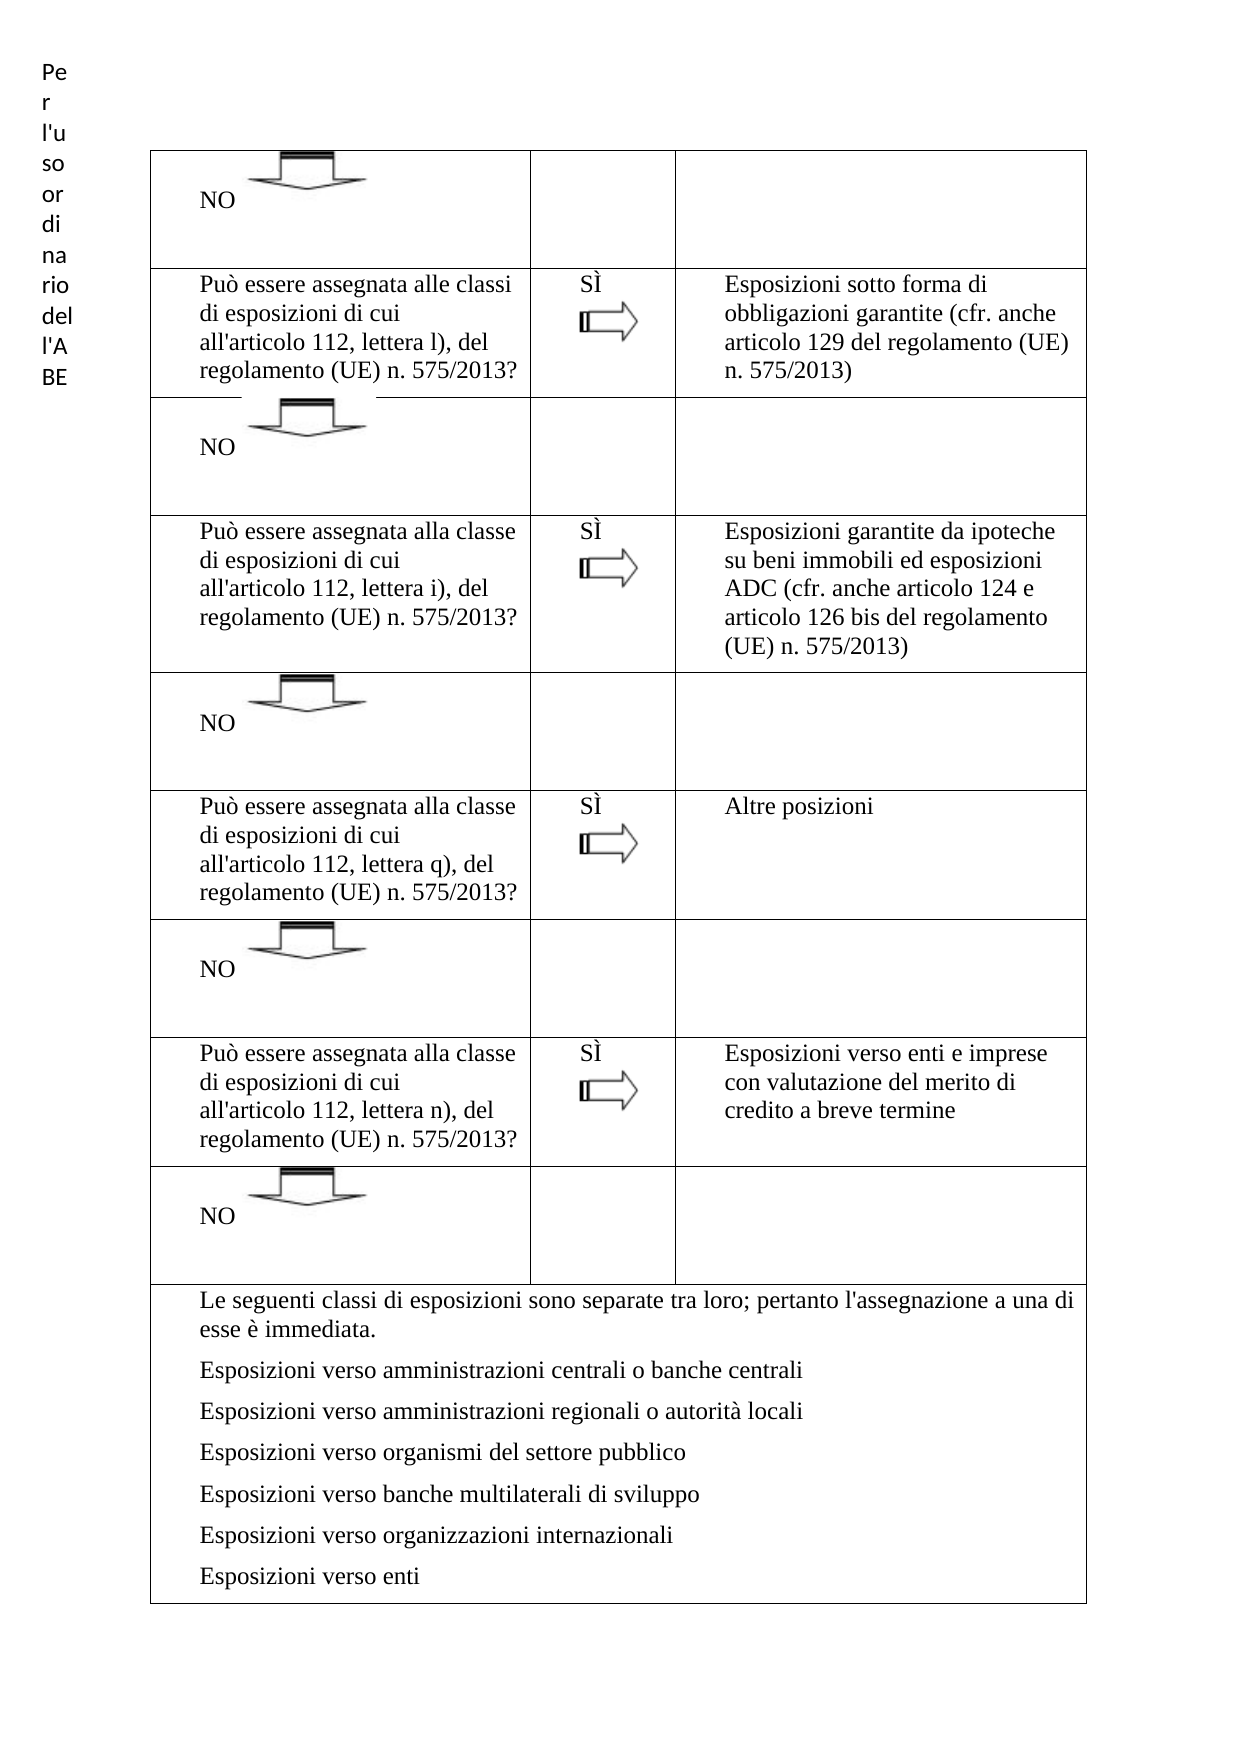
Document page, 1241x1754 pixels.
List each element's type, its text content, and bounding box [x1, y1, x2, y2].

table_cell SÌ [531, 269, 675, 397]
table_cell Può essere assegnata alle classi di esposizioni di cui all'articolo 112, lettera l), del regolamento (UE) n. 575/2013? [151, 269, 530, 397]
picture [241, 1167, 377, 1225]
table_cell [676, 398, 1086, 515]
table_cell Altre posizioni [676, 791, 1086, 919]
table_cell [531, 1167, 675, 1284]
picture [241, 397, 377, 456]
table_cell Può essere assegnata alla classe di esposizioni di cui all'articolo 112, lettera i), del regolamento (UE) n. 575/2013? [151, 516, 530, 672]
table_cell SÌ [531, 791, 675, 919]
table_cell NO [151, 673, 530, 790]
table_cell SÌ [531, 1038, 675, 1166]
picture [579, 544, 641, 590]
picture [241, 151, 377, 209]
picture [241, 920, 377, 978]
table_cell [676, 673, 1086, 790]
picture [579, 820, 641, 866]
table_cell [676, 1167, 1086, 1284]
table_cell NO [151, 398, 530, 515]
table_cell Esposizioni verso enti e imprese con valutazione del merito di credito a breve termine [676, 1038, 1086, 1166]
table_cell [531, 151, 675, 268]
table_cell [531, 920, 675, 1037]
table_cell NO [151, 1167, 530, 1284]
table_cell [676, 151, 1086, 268]
table_cell Può essere assegnata alla classe di esposizioni di cui all'articolo 112, lettera q), del regolamento (UE) n. 575/2013? [151, 791, 530, 919]
table_cell [531, 398, 675, 515]
picture [241, 673, 377, 731]
table_cell Esposizioni sotto forma di obbligazioni garantite (cfr. anche articolo 129 del regolamento (UE) n. 575/2013) [676, 269, 1086, 397]
table_cell Esposizioni garantite da ipoteche su beni immobili ed esposizioni ADC (cfr. anche articolo 124 e articolo 126 bis del regolamento (UE) n. 575/2013) [676, 516, 1086, 672]
table_cell [676, 920, 1086, 1037]
table_cell NO [151, 920, 530, 1037]
table_cell SÌ [531, 516, 675, 672]
table_cell Può essere assegnata alla classe di esposizioni di cui all'articolo 112, lettera n), del regolamento (UE) n. 575/2013? [151, 1038, 530, 1166]
picture [579, 297, 641, 344]
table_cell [151, 1285, 1086, 1602]
table_cell NO [151, 151, 530, 268]
picture [579, 1066, 641, 1113]
table_cell [531, 673, 675, 790]
